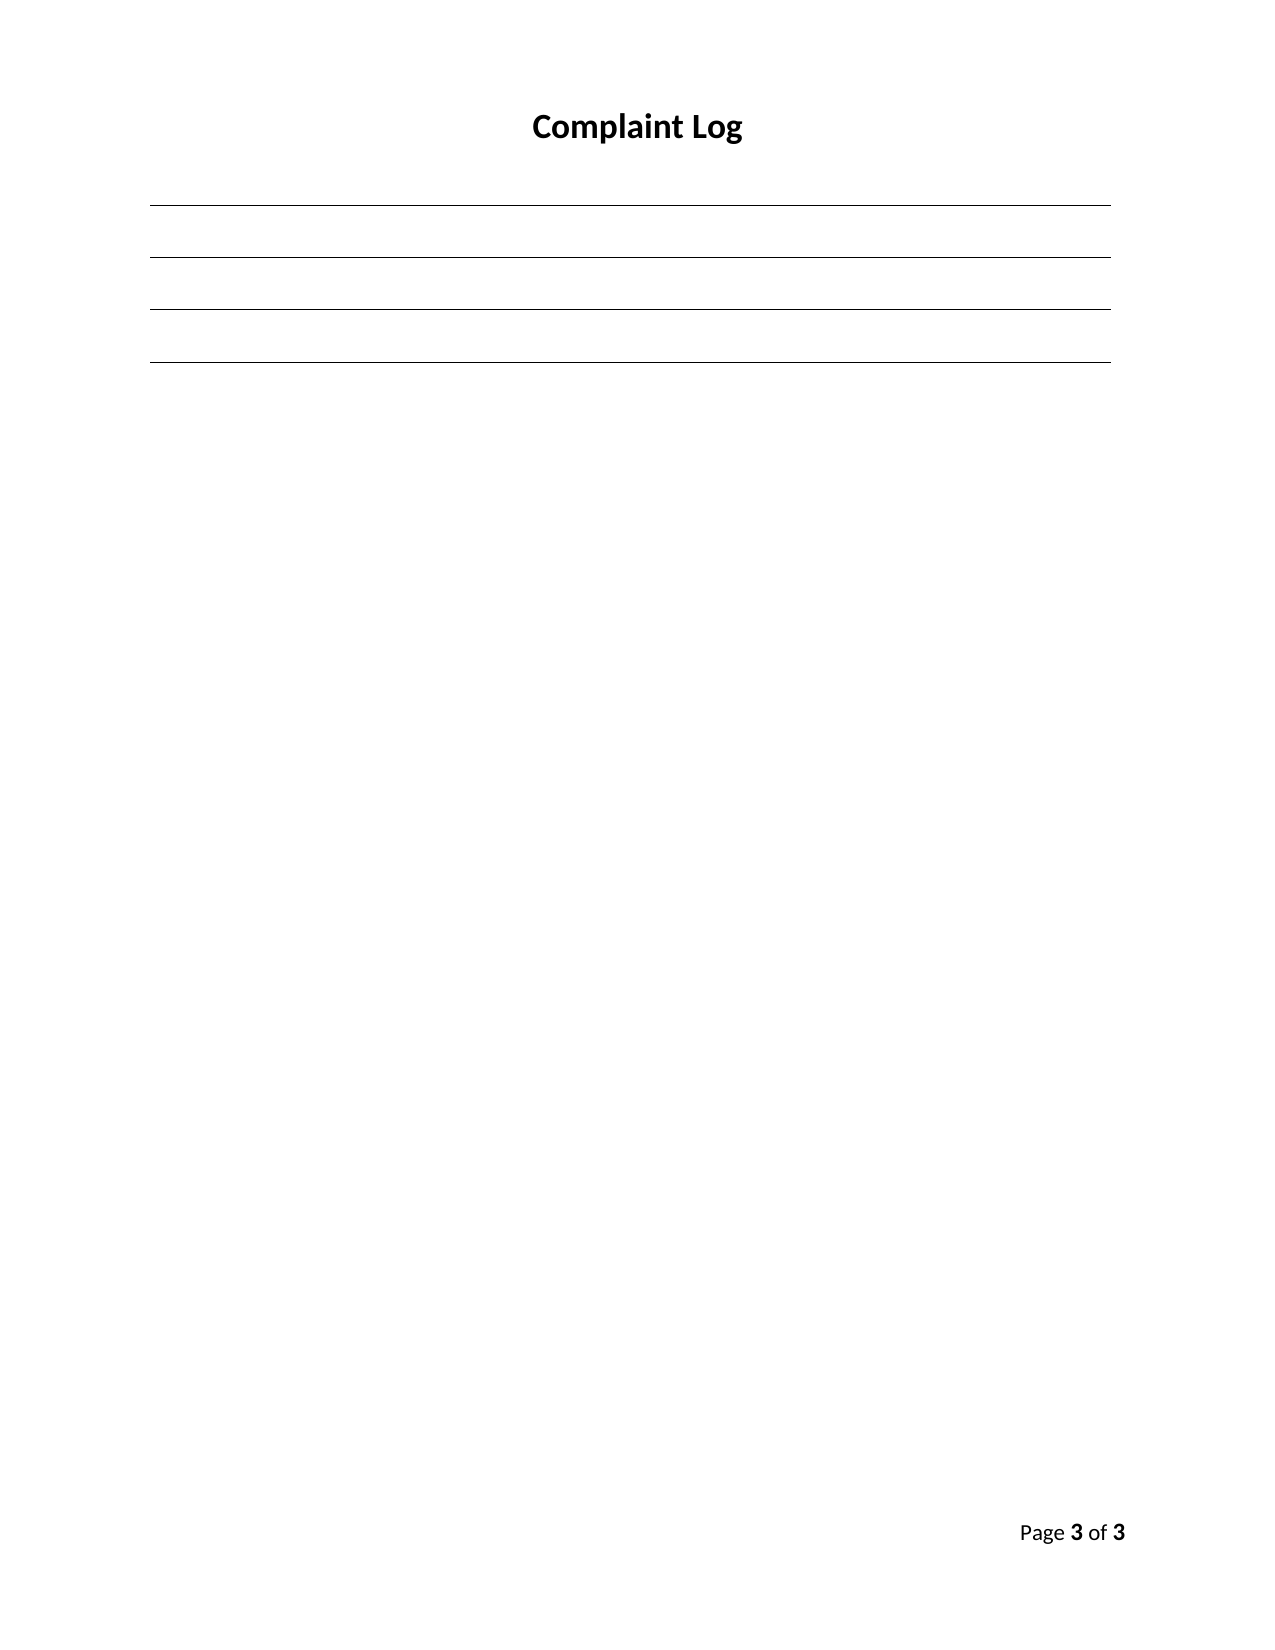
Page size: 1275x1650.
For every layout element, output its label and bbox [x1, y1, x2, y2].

table_cell [150, 258, 1111, 309]
table_cell [150, 310, 1111, 362]
table_header [150, 206, 1111, 257]
